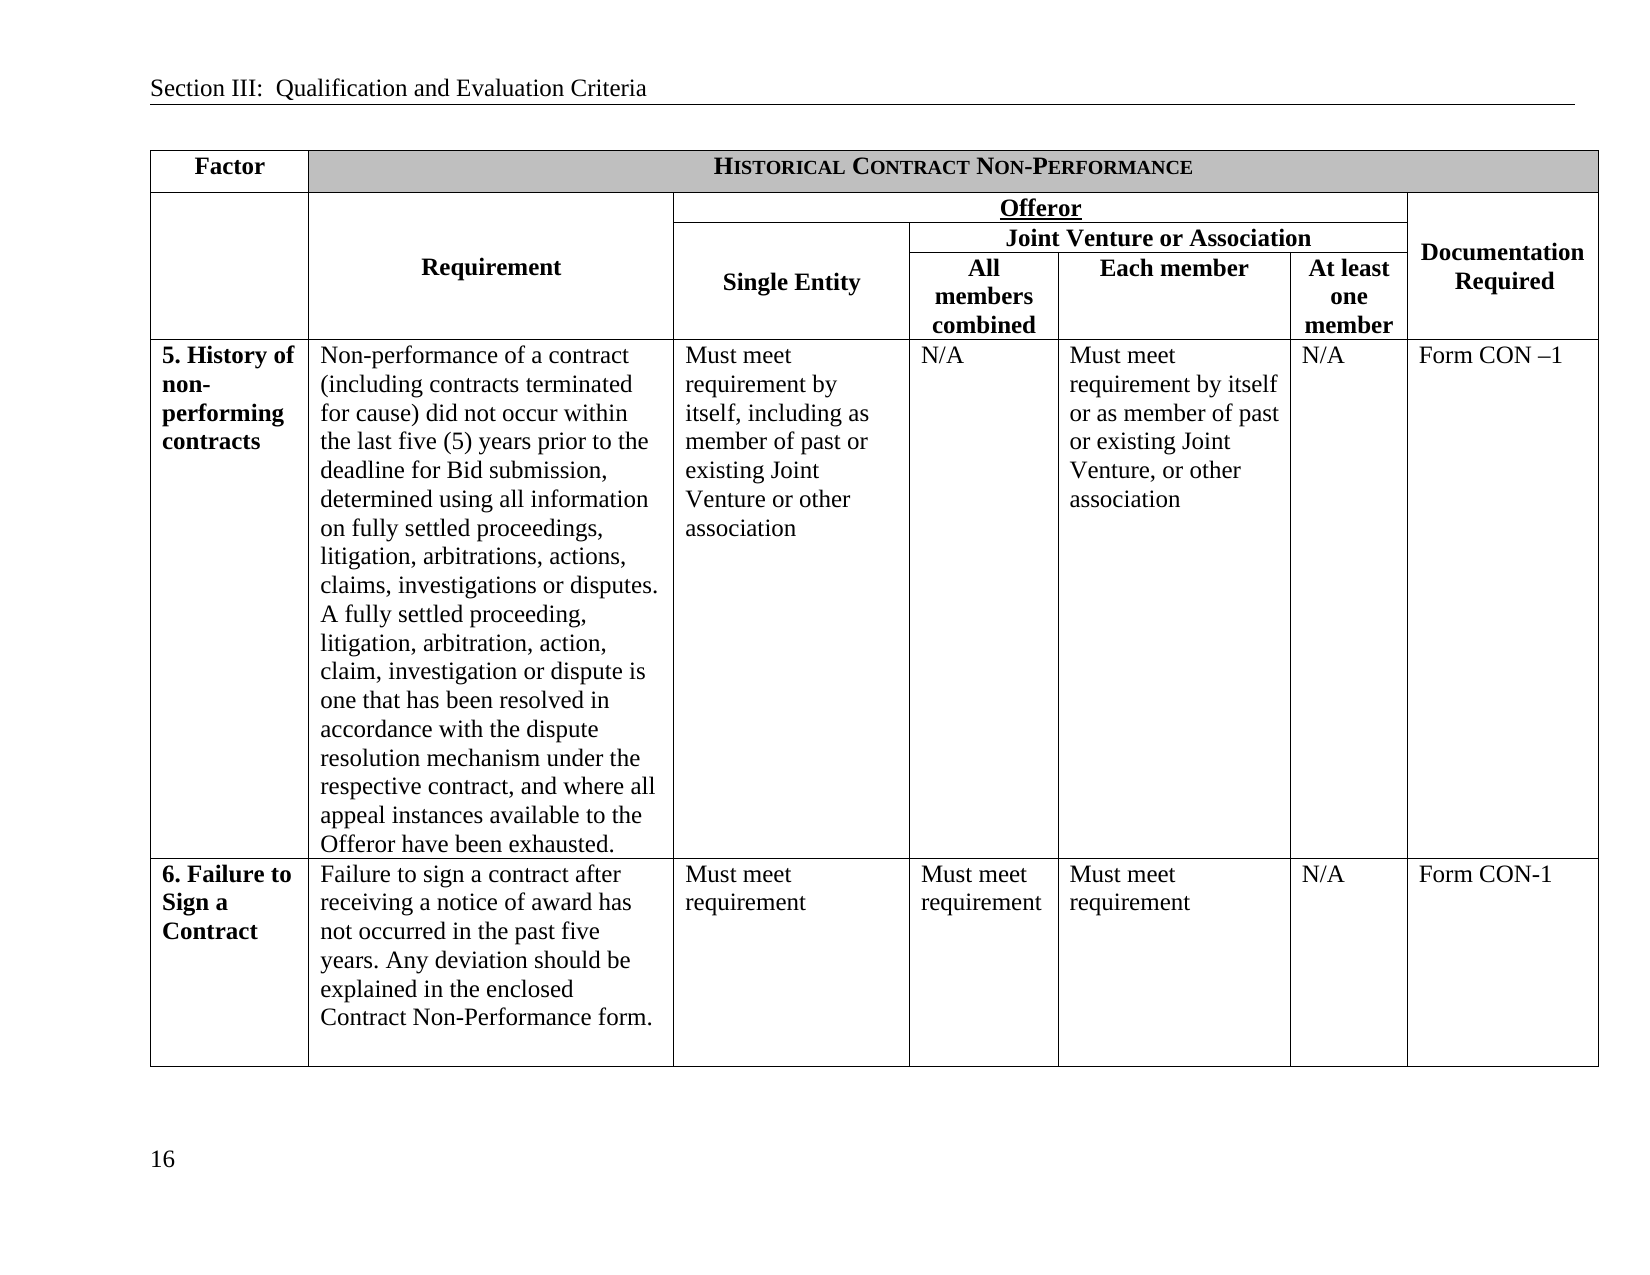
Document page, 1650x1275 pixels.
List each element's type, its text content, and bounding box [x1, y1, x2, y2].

table_cell 5. History of non-performing contracts [151, 340, 308, 858]
table_cell Documentation Required [1408, 193, 1598, 339]
table_cell Must meet requirement by itself, including as member of past or existing Joint Venture or other association [674, 340, 909, 858]
table_cell Offeror [674, 193, 1407, 222]
table_cell Form CON-1 [1408, 859, 1598, 1066]
table_cell At least one member [1291, 253, 1407, 339]
table_cell All members combined [910, 253, 1058, 339]
table_cell Joint Venture or Association [910, 223, 1407, 252]
table_header Factor [151, 151, 308, 192]
table_cell N/A [1291, 859, 1407, 1066]
table_cell [151, 193, 308, 339]
table_cell Must meet requirement [910, 859, 1058, 1066]
table_cell Must meet requirement by itself or as member of past or existing Joint Venture, or other association [1059, 340, 1290, 858]
table_cell Must meet requirement [1059, 859, 1290, 1066]
table_cell Single Entity [674, 223, 909, 339]
table_cell Non-performance of a contract (including contracts terminated for cause) did not occur within the last five (5) years prior to the deadline for Bid submission, determined using all information on fully settled proceedings, litigation, arbitrations, actions, claims, investigations or disputes. A fully settled proceeding, litigation, arbitration, action, claim, investigation or dispute is one that has been resolved in accordance with the dispute resolution mechanism under the respective contract, and where all appeal instances available to the Offeror have been exhausted. [309, 340, 673, 858]
table_header Historical Contract Non-Performance [309, 151, 1598, 192]
table_cell Requirement [309, 193, 673, 339]
table_cell N/A [1291, 340, 1407, 858]
table_cell Each member [1059, 253, 1290, 339]
table_cell 6. Failure to Sign a Contract [151, 859, 308, 1066]
table_cell N/A [910, 340, 1058, 858]
table_cell Form CON –1 [1408, 340, 1598, 858]
table_cell Failure to sign a contract after receiving a notice of award has not occurred in the past five years. Any deviation should be explained in the enclosed Contract Non-Performance form. [309, 859, 673, 1066]
table_cell Must meet requirement [674, 859, 909, 1066]
